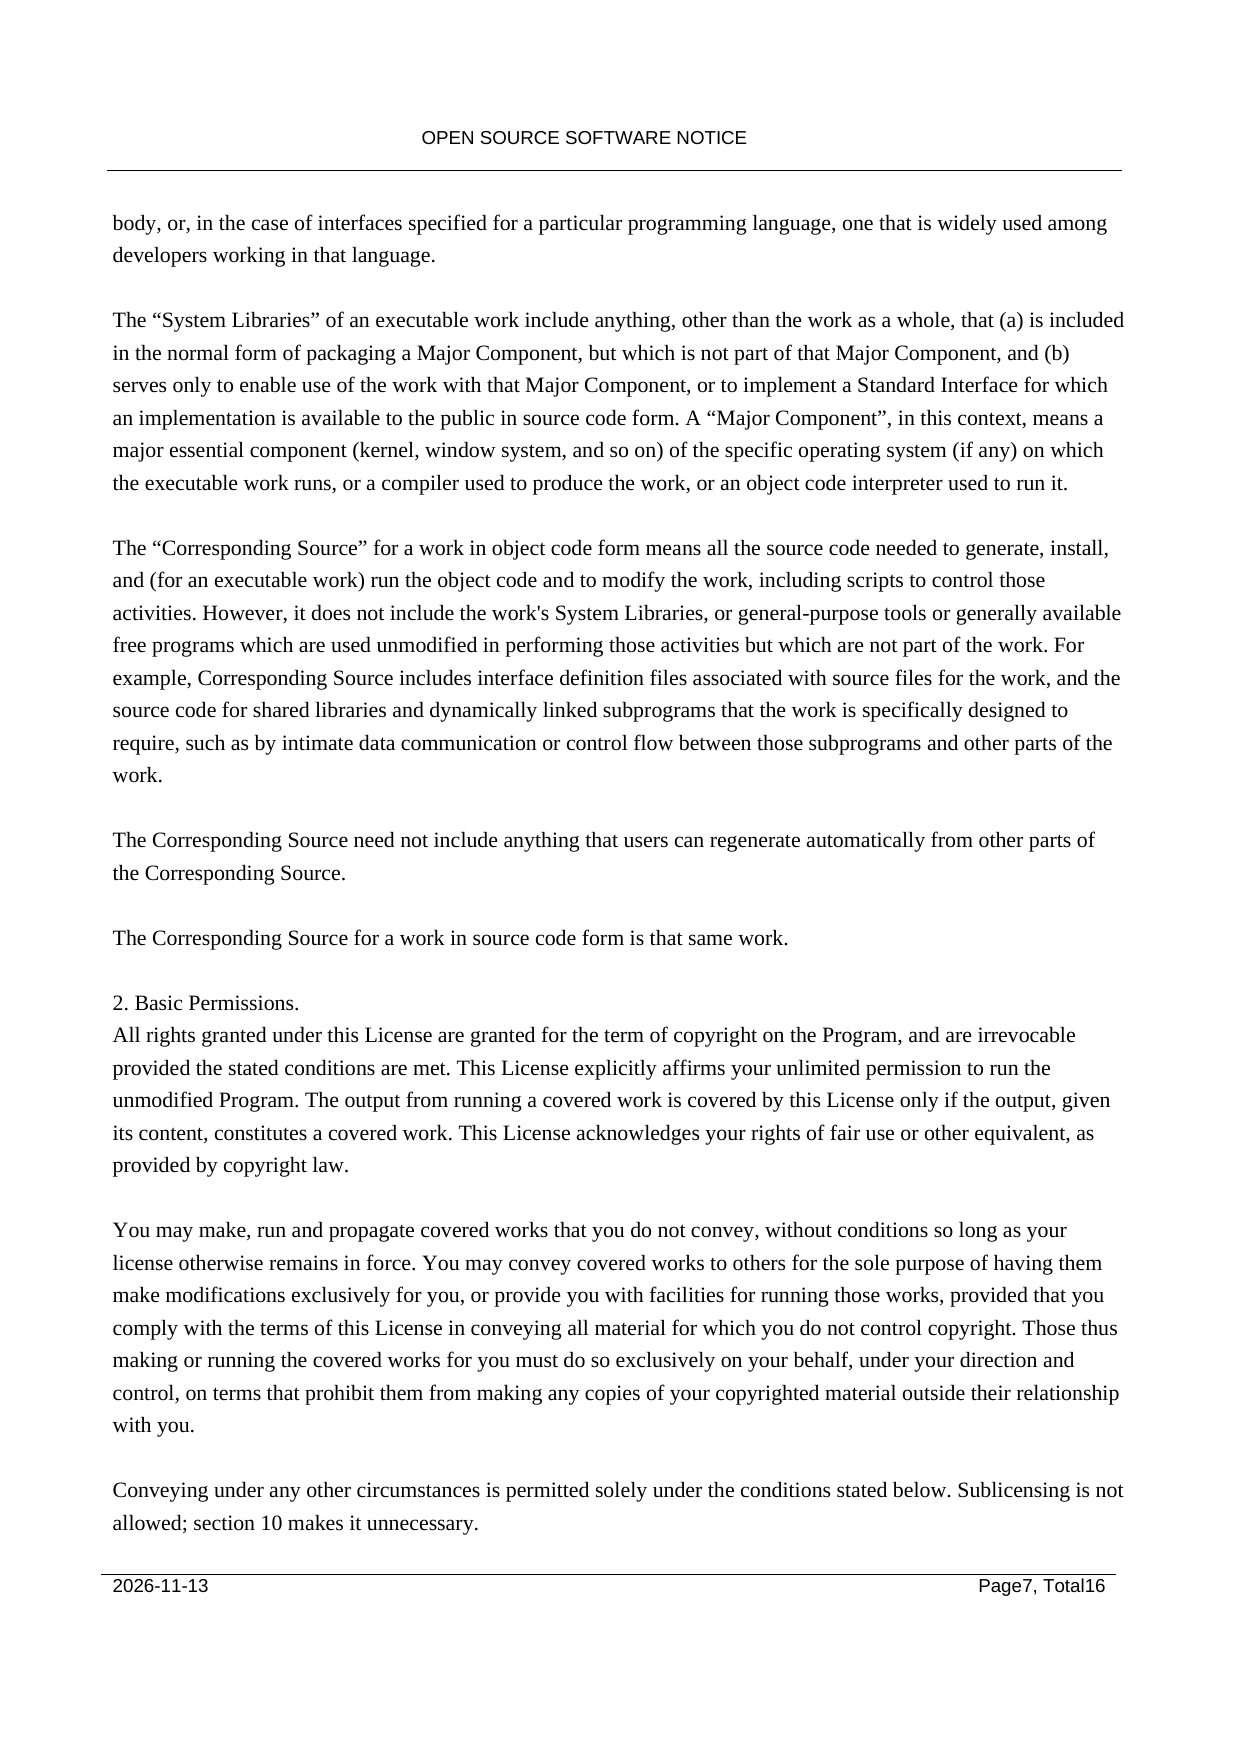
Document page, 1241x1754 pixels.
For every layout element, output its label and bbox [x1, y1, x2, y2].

text [112, 206, 1128, 1539]
